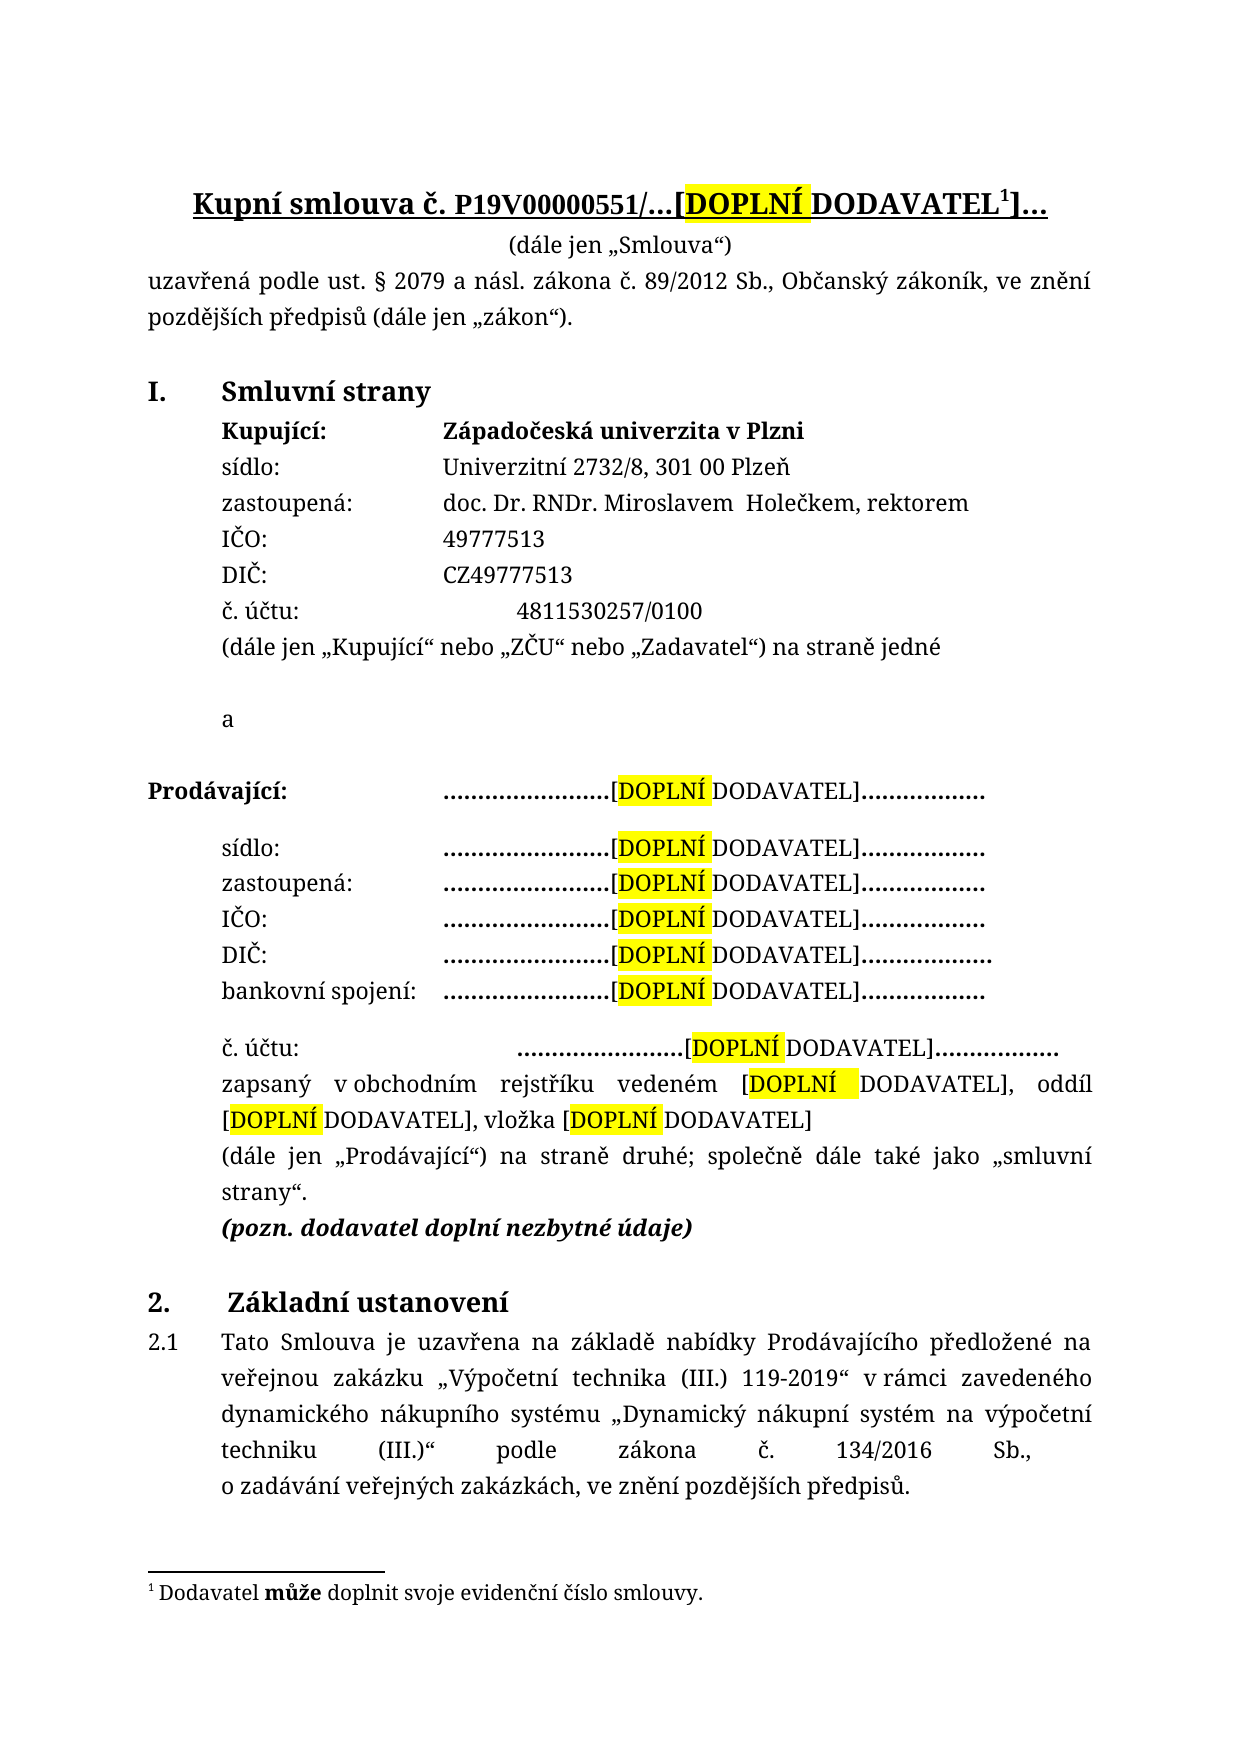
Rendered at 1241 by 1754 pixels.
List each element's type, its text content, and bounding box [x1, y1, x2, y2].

text DIČ: CZ49777513 [221, 559, 1093, 590]
text IČO: 49777513 [221, 523, 1093, 554]
text zastoupená: doc. Dr. RNDr. Miroslavem Holečkem, rektorem [221, 487, 1093, 518]
text sídlo: Univerzitní 2732/8, 301 00 Plzeň [221, 451, 1093, 482]
text I. Smluvní strany [148, 373, 1093, 410]
text IČO: ……………………[DOPLNÍ DODAVATEL]……………… [712, 903, 1093, 934]
text 2. Základní ustanovení [148, 1283, 1093, 1320]
text 2.1 Tato Smlouva je uzavřena na základě nabídky Prodávajícího předložené na veřejnou zakázku „Výpočetní technika (III.) 119-2019“ v rámci zavedeného dynamického nákupního systému „Dynamický nákupní systém na výpočetní techniku (III.)“ podle zákona č. 134/2016 Sb., o zadávání veřejných zakázkách, ve znění pozdějších předpisů. [148, 1326, 1093, 1501]
text DIČ: ……………………[DOPLNÍ DODAVATEL]………………. [221, 939, 618, 971]
text a [221, 703, 1093, 734]
text č. účtu: 4811530257/0100 [221, 595, 1093, 626]
text (dále jen „Smlouva“) [148, 229, 1093, 260]
text (dále jen „Prodávající“) na straně druhé; společně dále také jako „smluvní strany“. [221, 1140, 1093, 1207]
text Kupující: Západočeská univerzita v Plzni [221, 415, 1093, 447]
text č. účtu: ……………………[DOPLNÍ DODAVATEL]……………… [785, 1032, 1093, 1063]
text Prodávající: ……………………[DOPLNÍ DODAVATEL]……………… [148, 775, 618, 806]
text (dále jen „Kupující“ nebo „ZČU“ nebo „Zadavatel“) na straně jedné [221, 631, 1093, 662]
text Kupní smlouva č. P19V00000551/...[DOPLNÍ DODAVATEL]… [148, 183, 1093, 223]
text Prodávající: ……………………[DOPLNÍ DODAVATEL]……………… [712, 775, 1093, 806]
text sídlo: ……………………[DOPLNÍ DODAVATEL]……………… [221, 831, 618, 863]
text uzavřená podle ust. § 2079 a násl. zákona č. 89/2012 Sb., Občanský zákoník, ve znění pozdějších předpisů (dále jen „zákon“). [148, 265, 1093, 332]
text bankovní spojení: ……………………[DOPLNÍ DODAVATEL]……………… [712, 975, 1093, 1006]
text (pozn. dodavatel doplní nezbytné údaje) [148, 1212, 1093, 1243]
text sídlo: ……………………[DOPLNÍ DODAVATEL]……………… [712, 831, 1093, 863]
text IČO: ……………………[DOPLNÍ DODAVATEL]……………… [221, 903, 618, 934]
text DIČ: ……………………[DOPLNÍ DODAVATEL]………………. [712, 939, 1093, 971]
text č. účtu: ……………………[DOPLNÍ DODAVATEL]……………… [221, 1032, 692, 1063]
text zapsaný v obchodním rejstříku vedeném [DOPLNÍ DODAVATEL], oddíl [DOPLNÍ DODAVATEL], vložka [DOPLNÍ DODAVATEL] [221, 1068, 1093, 1135]
text bankovní spojení: ……………………[DOPLNÍ DODAVATEL]……………… [148, 975, 618, 1006]
text zastoupená: ……………………[DOPLNÍ DODAVATEL]……………… [221, 867, 1093, 899]
